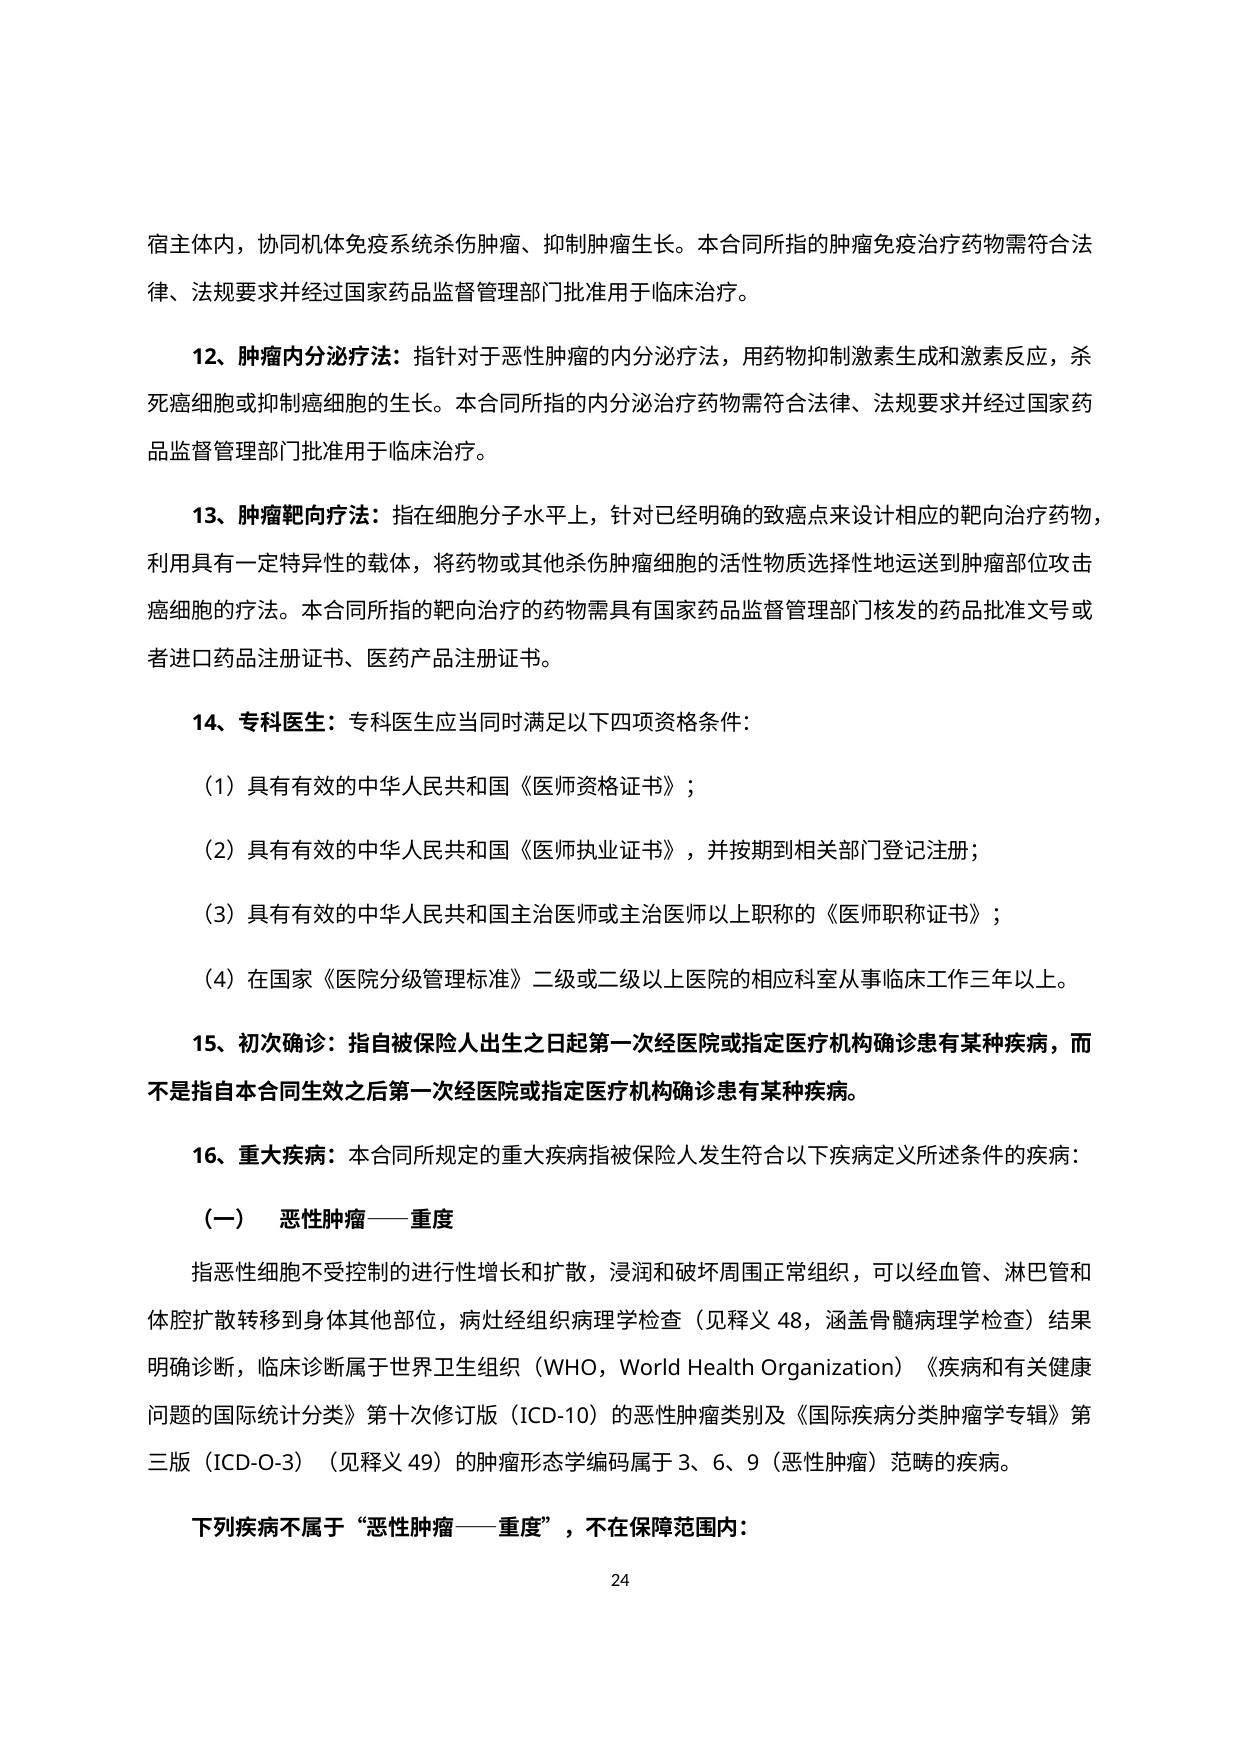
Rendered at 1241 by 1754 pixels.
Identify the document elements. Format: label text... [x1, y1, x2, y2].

text （2）具有有效的中华人民共和国《医师执业证书》，并按期到相关部门登记注册； [148, 833, 1093, 865]
text 下列疾病不属于“恶性肿瘤——重度”，不在保障范围内： [148, 1510, 1093, 1541]
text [148, 227, 1093, 306]
list 恶性肿瘤——重度 [148, 1202, 1093, 1234]
text 16、重大疾病：本合同所规定的重大疾病指被保险人发生符合以下疾病定义所述条件的疾病： [148, 1138, 1093, 1169]
text 指恶性细胞不受控制的进行性增长和扩散，浸润和破坏周围正常组织，可以经血管、淋巴管和体腔扩散转移到身体其他部位，病灶经组织病理学检查（见释义48，涵盖骨髓病理学检查）结果明确诊断，临床诊断属于世界卫生组织（WHO，World Health Organization）《疾病和有关健康问题的国际统计分类》第十次修订版（ICD-10）的恶性肿瘤类别及《国际疾病分类肿瘤学专辑》第三版（ICD-O-3）（见释义49）的肿瘤形态学编码属于3、6、9（恶性肿瘤）范畴的疾病。 [148, 1255, 1093, 1477]
text 15、初次确诊：指自被保险人出生之日起第一次经医院或指定医疗机构确诊患有某种疾病，而不是指自本合同生效之后第一次经医院或指定医疗机构确诊患有某种疾病。 [148, 1026, 1093, 1105]
text 12、肿瘤内分泌疗法：指针对于恶性肿瘤的内分泌疗法，用药物抑制激素生成和激素反应，杀死癌细胞或抑制癌细胞的生长。本合同所指的内分泌治疗药物需符合法律、法规要求并经过国家药品监督管理部门批准用于临床治疗。 [148, 339, 1093, 465]
list （4）在国家《医院分级管理标准》二级或二级以上医院的相应科室从事临床工作三年以上。 [148, 962, 1093, 993]
text 13、肿瘤靶向疗法：指在细胞分子水平上，针对已经明确的致癌点来设计相应的靶向治疗药物，利用具有一定特异性的载体，将药物或其他杀伤肿瘤细胞的活性物质选择性地运送到肿瘤部位攻击癌细胞的疗法。本合同所指的靶向治疗的药物需具有国家药品监督管理部门核发的药品批准文号或者进口药品注册证书、医药产品注册证书。 [148, 498, 1093, 672]
text 14、专科医生：专科医生应当同时满足以下四项资格条件： [148, 705, 1093, 736]
text （1）具有有效的中华人民共和国《医师资格证书》； [148, 769, 1093, 801]
text （3）具有有效的中华人民共和国主治医师或主治医师以上职称的《医师职称证书》； [148, 897, 1093, 929]
